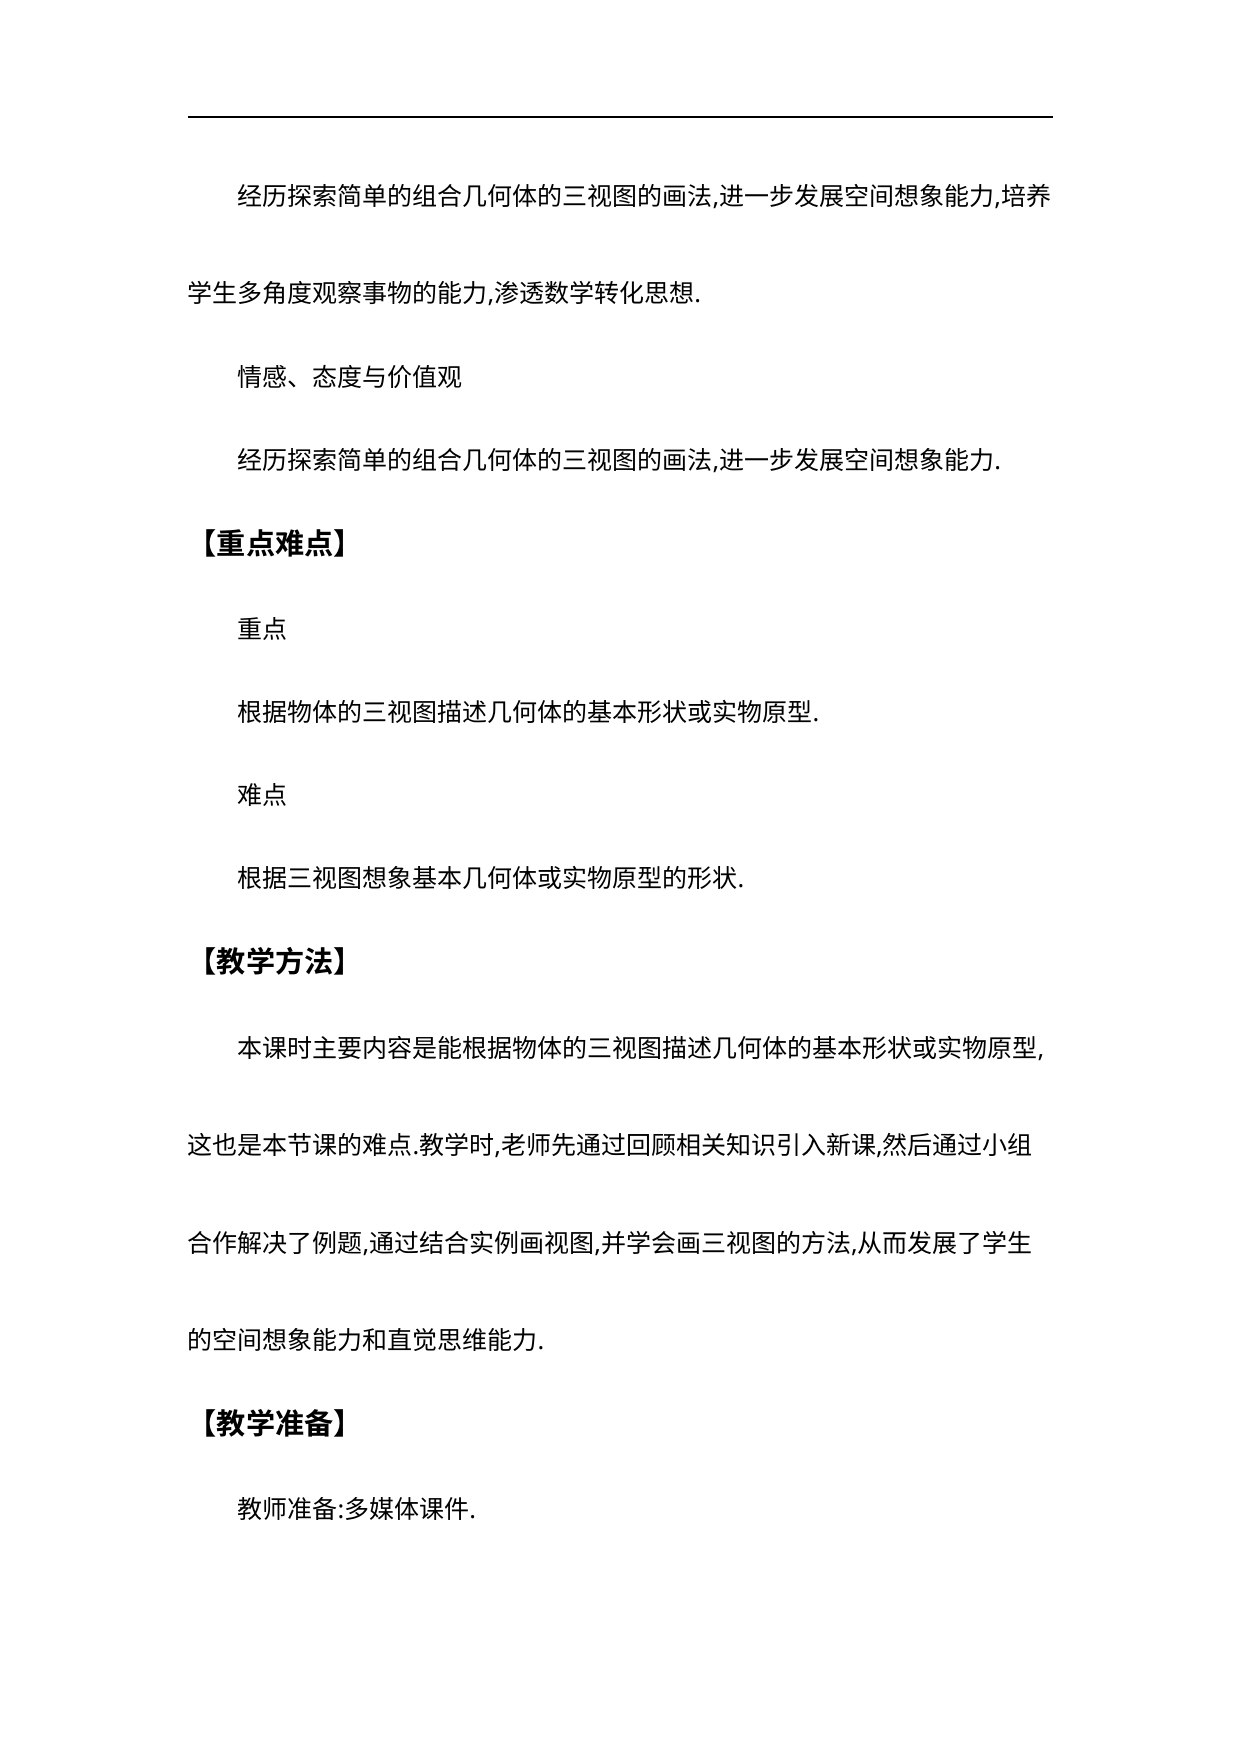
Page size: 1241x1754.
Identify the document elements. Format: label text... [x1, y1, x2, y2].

text 【教学准备】 [187, 1389, 1053, 1454]
text 经历探索简单的组合几何体的三视图的画法,进一步发展空间想象能力. [187, 426, 1053, 491]
text 教师准备:多媒体课件. [187, 1475, 1053, 1540]
text 根据三视图想象基本几何体或实物原型的形状. [187, 844, 1053, 909]
text 本课时主要内容是能根据物体的三视图描述几何体的基本形状或实物原型,这也是本节课的难点.教学时,老师先通过回顾相关知识引入新课,然后通过小组合作解决了例题,通过结合实例画视图,并学会画三视图的方法,从而发展了学生的空间想象能力和直觉思维能力. [187, 1014, 1053, 1371]
text 经历探索简单的组合几何体的三视图的画法,进一步发展空间想象能力,培养学生多角度观察事物的能力,渗透数学转化思想. [187, 162, 1053, 324]
text 难点 [187, 761, 1053, 826]
text 重点 [187, 595, 1053, 660]
text 【教学方法】 [187, 927, 1053, 992]
text 【重点难点】 [187, 509, 1053, 574]
text 情感、态度与价值观 [187, 343, 1053, 408]
text 根据物体的三视图描述几何体的基本形状或实物原型. [187, 678, 1053, 743]
